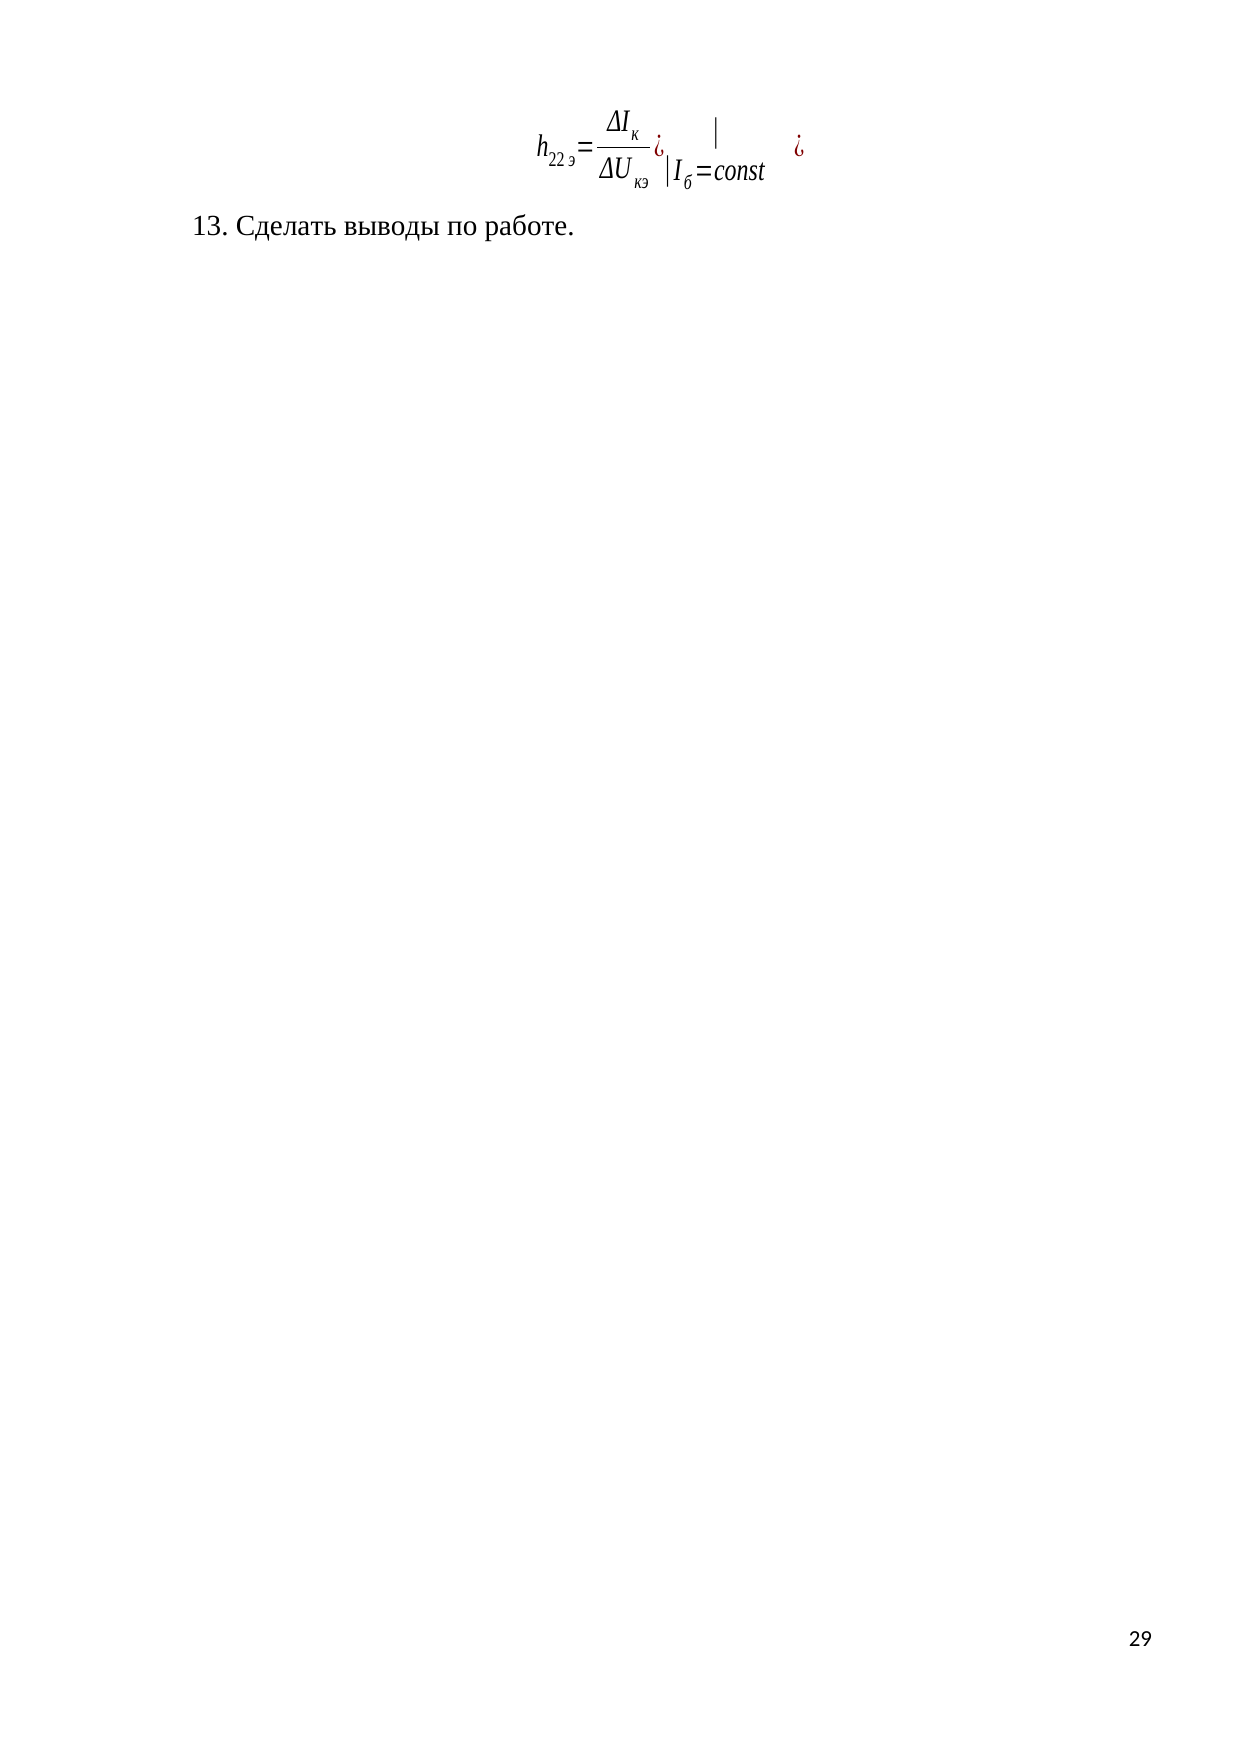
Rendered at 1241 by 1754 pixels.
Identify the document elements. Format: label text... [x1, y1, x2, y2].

text 13. Сделать выводы по работе. [118, 208, 1152, 242]
